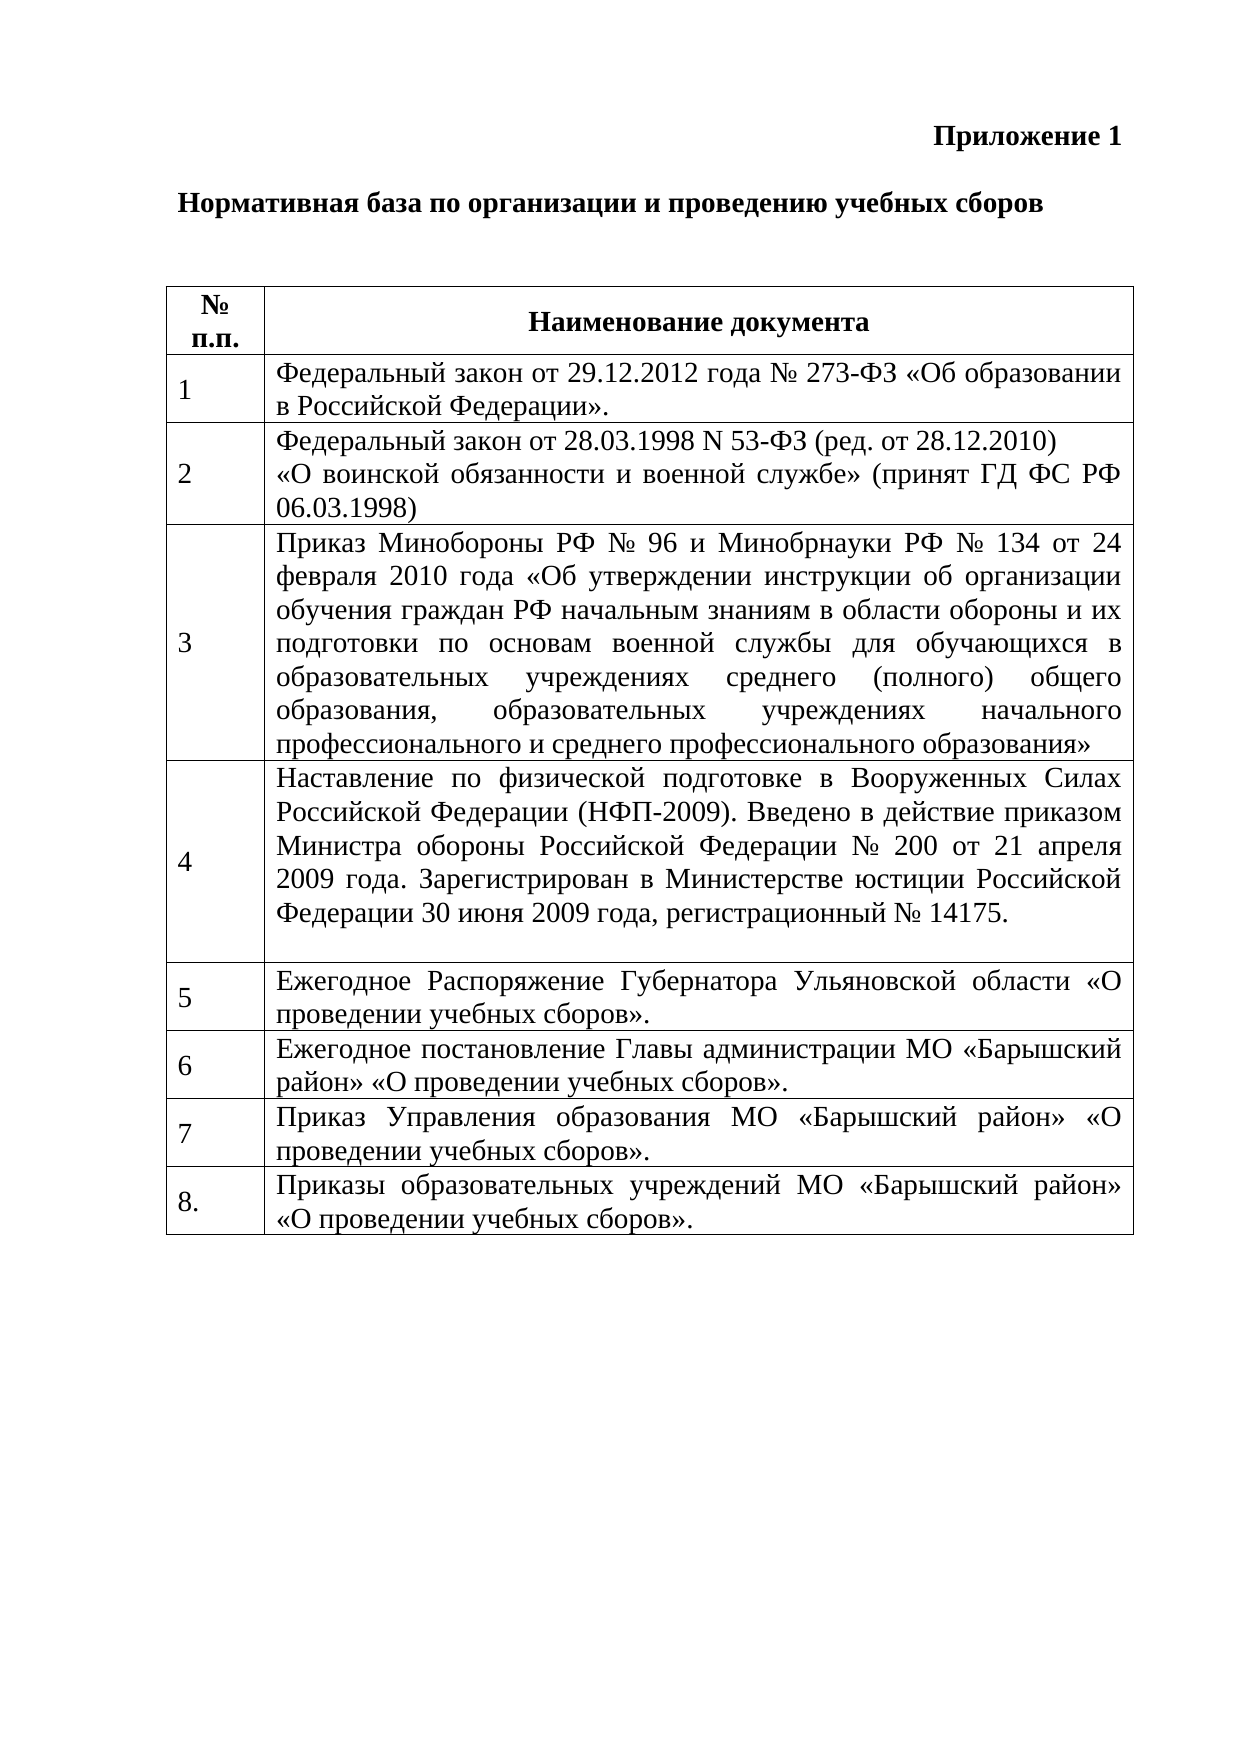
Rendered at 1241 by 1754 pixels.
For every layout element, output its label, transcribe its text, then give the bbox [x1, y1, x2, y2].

table_cell 6 [167, 1031, 264, 1098]
table_cell Федеральный закон от 29.12.2012 года № 273-ФЗ «Об образовании в Российской Федерации». [265, 355, 1133, 422]
table_cell Ежегодное Распоряжение Губернатора Ульяновской области «О проведении учебных сборов». [265, 963, 1133, 1030]
table_cell Ежегодное постановление Главы администрации МО «Барышский район» «О проведении учебных сборов». [265, 1031, 1133, 1098]
table_cell 8. [167, 1167, 264, 1234]
table_cell Приказ Минобороны РФ № 96 и Минобрнауки РФ № 134 от 24 февраля 2010 года «Об утверждении инструкции об организации обучения граждан РФ начальным знаниям в области обороны и их подготовки по основам военной службы для обучающихся в образовательных учреждениях среднего (полного) общего образования, образовательных учреждениях начального профессионального и среднего профессионального образования» [265, 525, 1133, 759]
table_cell 2 [167, 423, 264, 524]
table_cell Наставление по физической подготовке в Вооруженных Силах Российской Федерации (НФП-2009). Введено в действие приказом Министра обороны Российской Федерации № 200 от 21 апреля 2009 года. Зарегистрирован в Министерстве юстиции Российской Федерации 30 июня 2009 года, регистрационный № 14175. [265, 761, 1133, 962]
text Нормативная база по организации и проведению учебных сборов [177, 185, 1122, 219]
table_cell 7 [167, 1099, 264, 1166]
table_cell 5 [167, 963, 264, 1030]
table_cell Приказ Управления образования МО «Барышский район» «О проведении учебных сборов». [265, 1099, 1133, 1166]
table_cell 3 [167, 525, 264, 759]
table_cell 4 [167, 761, 264, 962]
table_header № п.п. [167, 287, 264, 354]
table_header Наименование документа [265, 287, 1133, 354]
table_cell Приказы образовательных учреждений МО «Барышский район» «О проведении учебных сборов». [265, 1167, 1133, 1234]
table_cell Федеральный закон от 28.03.1998 N 53-ФЗ (ред. от 28.12.2010) «О воинской обязанности и военной службе» (принят ГД ФС РФ 06.03.1998) [265, 423, 1133, 524]
table_cell 1 [167, 355, 264, 422]
text Приложение 1 [177, 118, 1122, 152]
